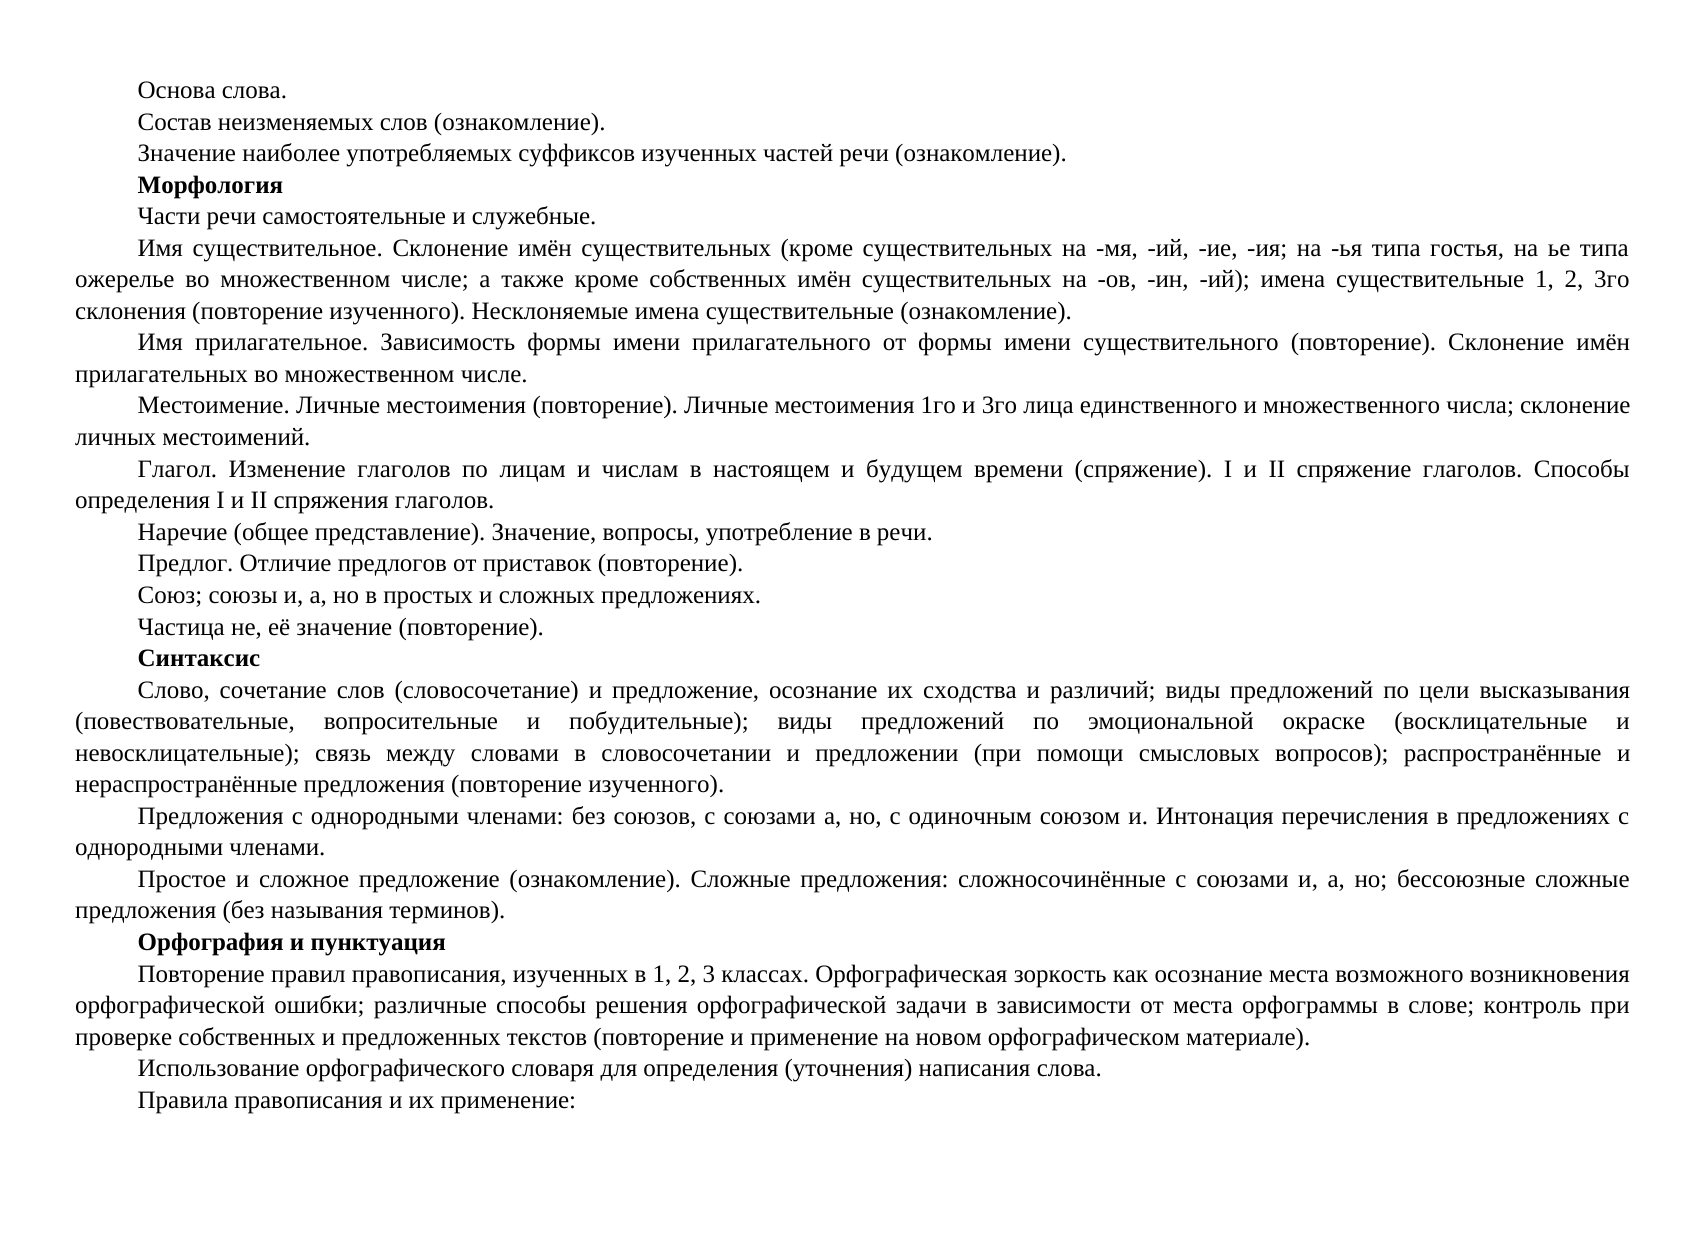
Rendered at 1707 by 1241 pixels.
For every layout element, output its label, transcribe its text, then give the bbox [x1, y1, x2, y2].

text Орфография и пунктуация [75, 927, 1632, 956]
text Основа слова. [75, 75, 1632, 104]
text Состав неизменяемых слов (ознакомление). [75, 107, 1632, 135]
text Имя существительное. Склонение имён существительных (кроме существительных на -мя, -ий, -ие, -ия; на -ья типа гостья, на ье типа ожерелье во множественном числе; а также кроме собственных имён существительных на -ов, -ин, -ий); имена существительные 1, 2, 3го склонения (повторение изученного). Несклоняемые имена существительные (ознакомление). [75, 233, 1632, 325]
text Морфология [75, 170, 1632, 198]
text Синтаксис [75, 643, 1632, 672]
text Имя прилагательное. Зависимость формы имени прилагательного от формы имени существительного (повторение). Склонение имён прилагательных во множественном числе. [75, 327, 1632, 388]
text Частица не, её значение (повторение). [75, 612, 1632, 640]
text Предложения с однородными членами: без союзов, с союзами а, но, с одиночным союзом и. Интонация перечисления в предложениях с однородными членами. [75, 801, 1632, 861]
text Предлог. Отличие предлогов от приставок (повторение). [75, 548, 1632, 577]
text Использование орфографического словаря для определения (уточнения) написания слова. [75, 1053, 1632, 1082]
text Части речи самостоятельные и служебные. [75, 201, 1632, 230]
text Повторение правил правописания, изученных в 1, 2, 3 классах. Орфографическая зоркость как осознание места возможного возникновения орфографической ошибки; различные способы решения орфографической задачи в зависимости от места орфограммы в слове; контроль при проверке собственных и предложенных текстов (повторение и применение на новом орфографическом материале). [75, 959, 1632, 1051]
text Глагол. Изменение глаголов по лицам и числам в настоящем и будущем времени (спряжение). І и ІІ спряжение глаголов. Способы определения I и II спряжения глаголов. [75, 454, 1632, 514]
text Местоимение. Личные местоимения (повторение). Личные местоимения 1го и 3го лица единственного и множественного числа; склонение личных местоимений. [75, 391, 1632, 451]
text Значение наиболее употребляемых суффиксов изученных частей речи (ознакомление). [75, 138, 1632, 167]
text Союз; союзы и, а, но в простых и сложных предложениях. [75, 580, 1632, 609]
text Слово, сочетание слов (словосочетание) и предложение, осознание их сходства и различий; виды предложений по цели высказывания (повествовательные, вопросительные и побудительные); виды предложений по эмоциональной окраске (восклицательные и невосклицательные); связь между словами в словосочетании и предложении (при помощи смысловых вопросов); распространённые и нераспространённые предложения (повторение изученного). [75, 675, 1632, 798]
text Наречие (общее представление). Значение, вопросы, употребление в речи. [75, 517, 1632, 546]
text Правила правописания и их применение: [75, 1085, 1632, 1114]
text Простое и сложное предложение (ознакомление). Сложные предложения: сложносочинённые с союзами и, а, но; бессоюзные сложные предложения (без называния терминов). [75, 864, 1632, 924]
